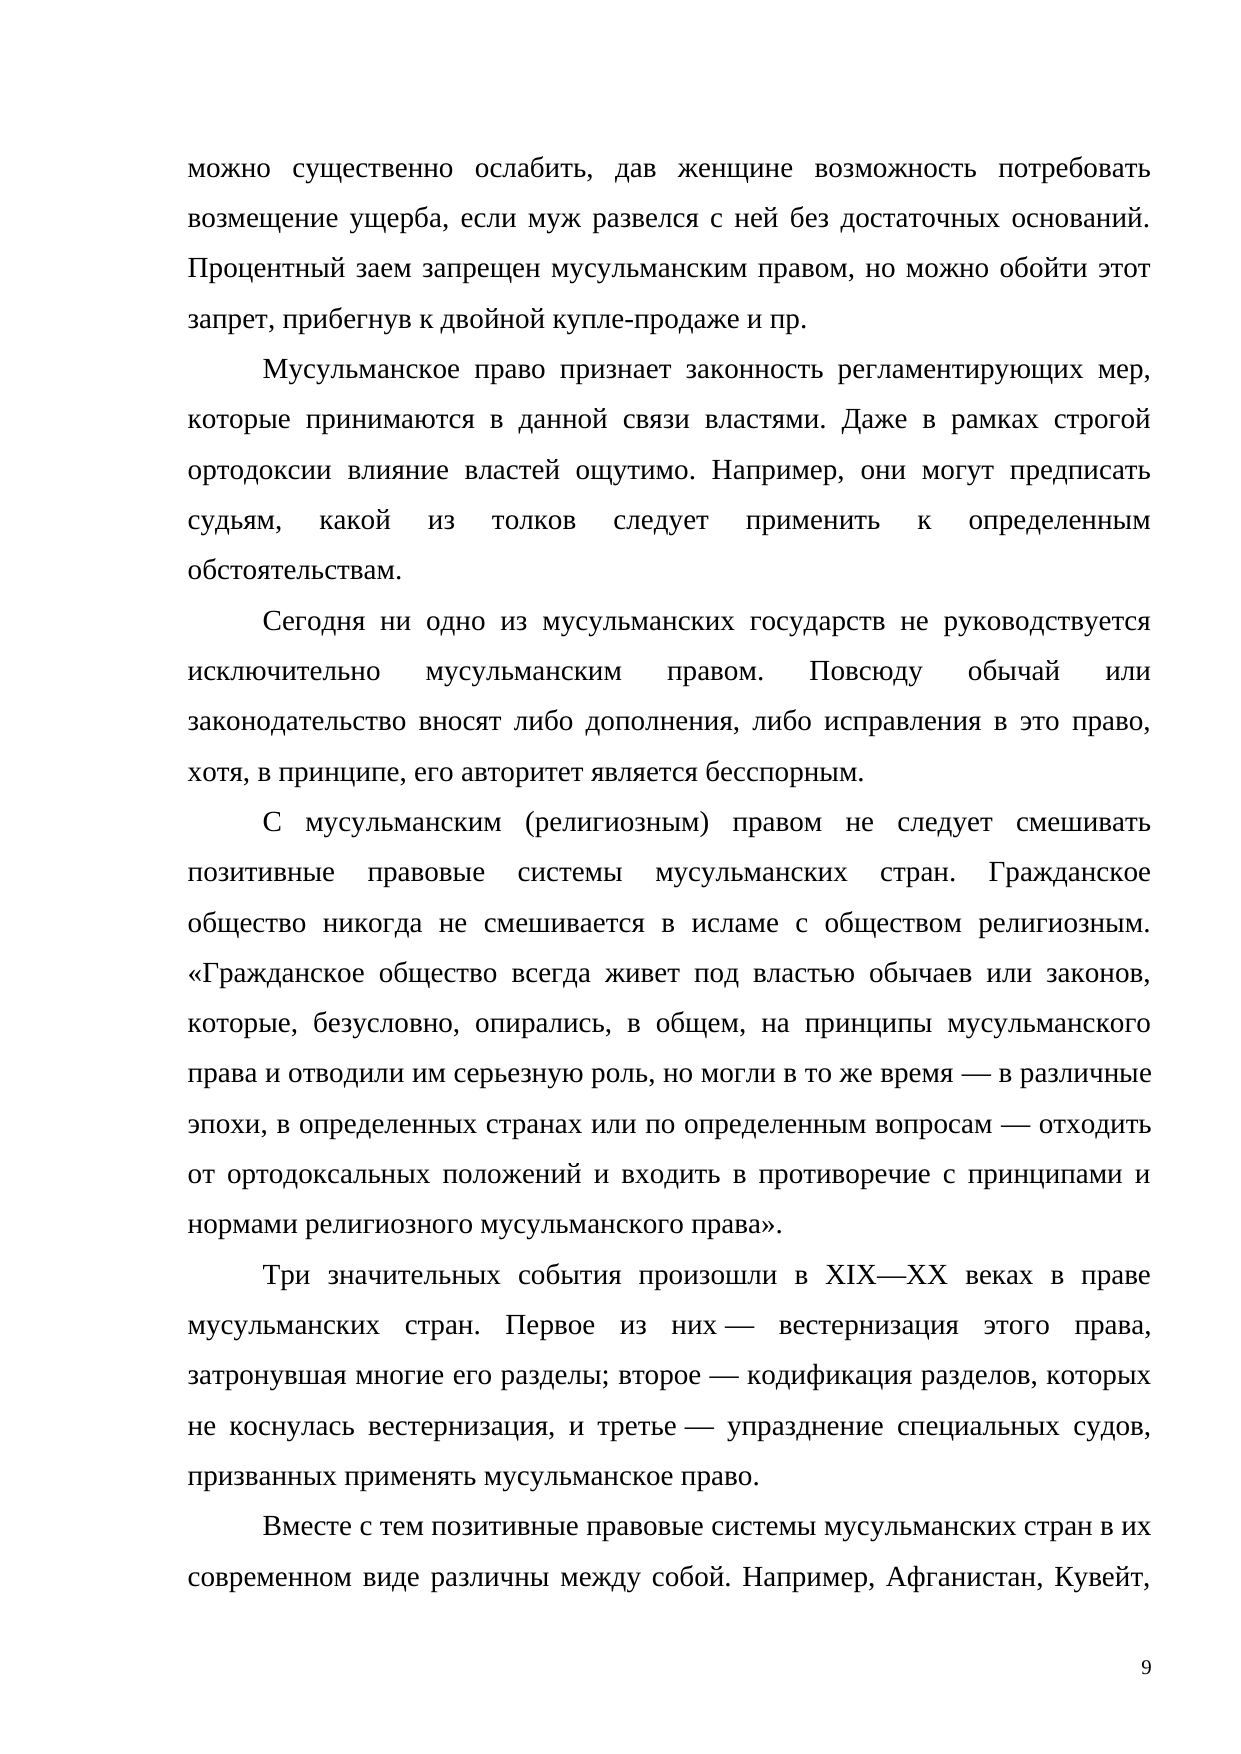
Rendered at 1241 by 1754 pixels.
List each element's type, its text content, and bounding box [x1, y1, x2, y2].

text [187, 1508, 1152, 1592]
text Три значительных события произошли в XIX—XX веках в праве мусульманских стран. Первое из них — вестернизация этого права, затронувшая многие его разделы; второе — кодификация разделов, которых не коснулась вестернизация, и третье — упразднение специальных судов, призванных применять мусульманское право. [187, 1257, 1152, 1492]
text С мусульманским (религиозным) правом не следует смешивать позитивные правовые системы мусульманских стран. Гражданское общество никогда не смешивается в исламе с обществом религиозным. «Гражданское общество всегда живет под властью обычаев или законов, которые, безусловно, опирались, в общем, на принципы мусульманского права и отводили им серьезную роль, но могли в то же время — в различные эпохи, в определенных странах или по определенным вопросам — отходить от ортодоксальных положений и входить в противоречие с принципами и нормами религиозного мусульманского права». [187, 804, 1152, 1240]
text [187, 150, 1152, 334]
text Мусульманское право признает законность регламентирующих мер, которые принимаются в данной связи властями. Даже в рамках строгой ортодоксии влияние властей ощутимо. Например, они могут предписать судьям, какой из толков следует применить к определенным обстоятельствам. [187, 351, 1152, 586]
text Сегодня ни одно из мусульманских государств не руководствуется исключительно мусульманским правом. Повсюду обычай или законодательство вносят либо дополнения, либо исправления в это право, хотя, в принципе, его авторитет является бесспорным. [187, 603, 1152, 787]
